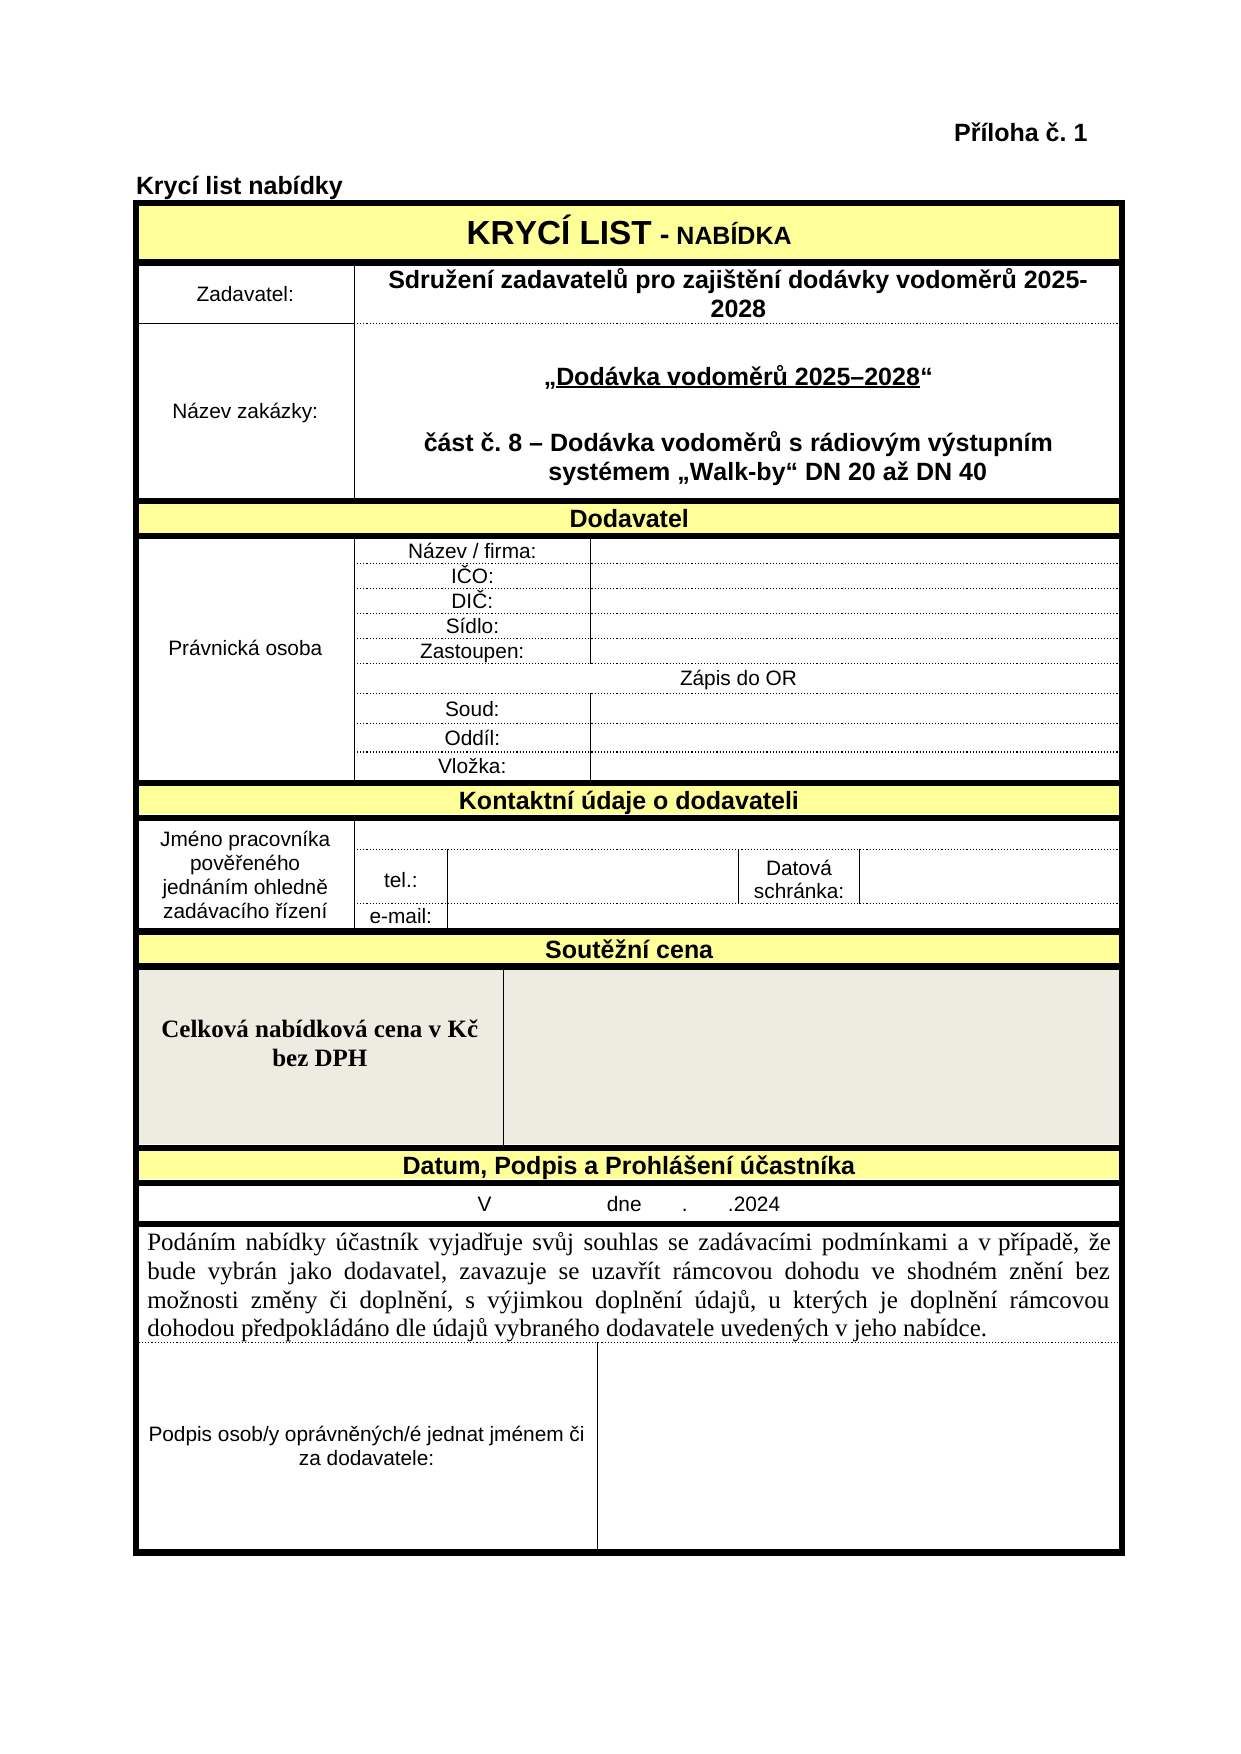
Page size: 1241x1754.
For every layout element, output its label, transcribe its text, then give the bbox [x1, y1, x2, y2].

table_cell [1111, 613, 1119, 638]
text Příloha č. 1 [136, 118, 1087, 147]
table_cell Celková nabídková cena v Kč bez DPH [139, 970, 503, 1144]
table_cell „Dodávka vodoměrů 2025–2028“ část č. 8 – Dodávka vodoměrů s rádiovým výstupním systémem „Walk-by“ DN 20 až DN 40 [355, 323, 1119, 498]
table_cell tel.: [355, 849, 447, 903]
table_cell Právnická osoba [139, 539, 354, 779]
table_cell [591, 693, 1119, 723]
table_cell V dne . .2024 [139, 1186, 1119, 1221]
table_cell e-mail: [355, 903, 447, 928]
table_cell [355, 821, 1119, 849]
table_cell [591, 638, 601, 663]
table_cell Oddíl: [355, 723, 590, 751]
table_cell Soutěžní cena [139, 935, 1119, 963]
table_cell Datum, Podpis a Prohlášení účastníka [139, 1151, 1119, 1179]
table_cell Jméno pracovníka pověřeného jednáním ohledně zadávacího řízení [139, 821, 354, 928]
table_cell [591, 588, 601, 613]
table_cell Zadavatel: [139, 266, 354, 323]
table_cell [598, 1342, 1119, 1549]
text Krycí list nabídky [136, 171, 1087, 199]
table_cell Datová schránka: [739, 849, 859, 903]
table_cell [504, 970, 1119, 1144]
table_cell Kontaktní údaje o dodavateli [139, 786, 1119, 814]
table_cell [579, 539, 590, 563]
table_cell [860, 849, 1119, 903]
table_cell [591, 723, 1119, 751]
table_cell Vložka: [355, 751, 590, 779]
table_cell Podáním nabídky účastník vyjadřuje svůj souhlas se zadávacími podmínkami a v případě, že bude vybrán jako dodavatel, zavazuje se uzavřít rámcovou dohodu ve shodném znění bez možnosti změny či doplnění, s výjimkou doplnění údajů, u kterých je doplnění rámcovou dohodou předpokládáno dle údajů vybraného dodavatele uvedených v jeho nabídce. [139, 1227, 1119, 1342]
table_cell [591, 613, 601, 638]
table_cell [591, 563, 601, 588]
table_cell Podpis osob/y oprávněných/é jednat jménem či za dodavatele: [139, 1342, 597, 1549]
table_cell [448, 849, 738, 903]
table_cell [1111, 539, 1119, 563]
table_cell [591, 751, 1119, 779]
table_cell [1111, 563, 1119, 588]
table_cell [448, 903, 1119, 928]
table_cell [1111, 588, 1119, 613]
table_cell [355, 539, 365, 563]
table_cell Zápis do OR [355, 663, 1119, 692]
table_cell [1111, 638, 1119, 663]
table_cell Název zakázky: [139, 324, 354, 498]
table_cell Soud: [355, 693, 590, 723]
table_cell [591, 539, 601, 563]
table_header KRYCÍ LIST - NABÍDKA [139, 206, 1119, 259]
table_cell Dodavatel [139, 504, 1119, 533]
table_cell Sdružení zadavatelů pro zajištění dodávky vodoměrů 2025-2028 [355, 266, 1119, 323]
